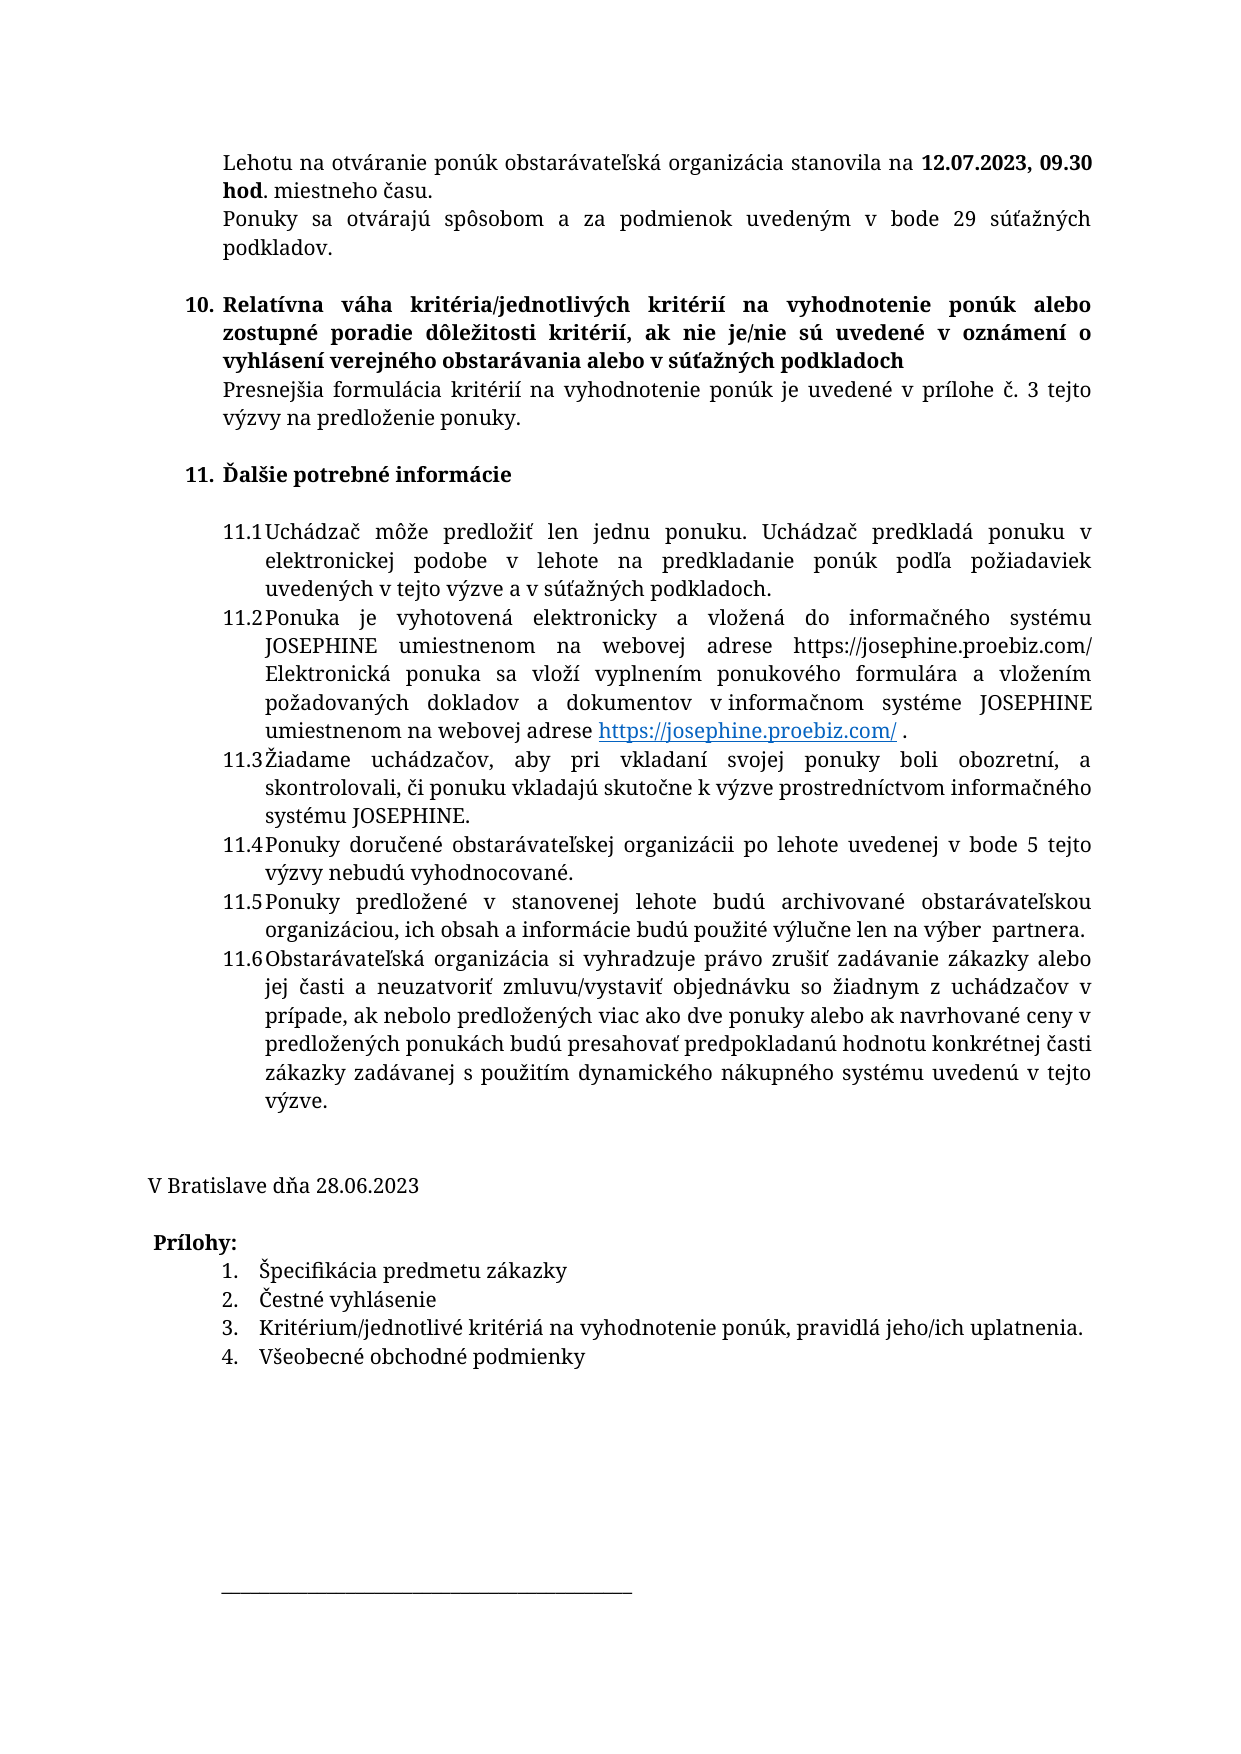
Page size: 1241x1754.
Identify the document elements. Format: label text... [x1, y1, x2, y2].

list Lehotu na otváranie ponúk obstarávateľská organizácia stanovila na 12.07.2023, 09.30 hod. miestneho času. [223, 148, 1093, 204]
list Ponuka je vyhotovená elektronicky a vložená do informačného systému JOSEPHINE umiestnenom na webovej adrese https://josephine.proebiz.com/ Elektronická ponuka sa vloží vyplnením ponukového formulára a vložením požadovaných dokladov a dokumentov v informačnom systéme JOSEPHINE umiestnenom na webovej adrese https://josephine.proebiz.com/ . [223, 603, 1093, 745]
list Ponuky sa otvárajú spôsobom a za podmienok uvedeným v bode 29 súťažných podkladov. [223, 204, 1093, 261]
text V Bratislave dňa 28.06.2023 [148, 1171, 1093, 1200]
list Ponuky predložené v stanovenej lehote budú archivované obstarávateľskou organizáciou, ich obsah a informácie budú použité výlučne len na výber partnera. [223, 887, 1093, 944]
list Ďalšie potrebné informácie [185, 460, 1093, 489]
text Prílohy: [148, 1228, 1093, 1257]
list Ponuky doručené obstarávateľskej organizácii po lehote uvedenej v bode 5 tejto výzvy nebudú vyhodnocované. [223, 830, 1093, 887]
list Presnejšia formulácia kritérií na vyhodnotenie ponúk je uvedené v prílohe č. 3 tejto výzvy na predloženie ponuky. [223, 375, 1093, 432]
list Obstarávateľská organizácia si vyhradzuje právo zrušiť zadávanie zákazky alebo jej časti a neuzatvoriť zmluvu/vystaviť objednávku so žiadnym z uchádzačov v prípade, ak nebolo predložených viac ako dve ponuky alebo ak navrhované ceny v predložených ponukách budú presahovať predpokladanú hodnotu konkrétnej časti zákazky zadávanej s použitím dynamického nákupného systému uvedenú v tejto výzve. [223, 944, 1093, 1114]
list Uchádzač môže predložiť len jednu ponuku. Uchádzač predkladá ponuku v elektronickej podobe v lehote na predkladanie ponúk podľa požiadaviek uvedených v tejto výzve a v súťažných podkladoch. [223, 517, 1093, 603]
list Všeobecné obchodné podmienky [221, 1342, 1093, 1370]
list Špecifikácia predmetu zákazky [221, 1257, 1093, 1285]
list Relatívna váha kritéria/jednotlivých kritérií na vyhodnotenie ponúk alebo zostupné poradie dôležitosti kritérií, ak nie je/nie sú uvedené v oznámení o vyhlásení verejného obstarávania alebo v súťažných podkladoch [185, 290, 1093, 375]
list Kritérium/jednotlivé kritériá na vyhodnotenie ponúk, pravidlá jeho/ich uplatnenia. [221, 1313, 1093, 1342]
text ___________________________________________ [148, 1569, 1093, 1598]
list Žiadame uchádzačov, aby pri vkladaní svojej ponuky boli obozretní, a skontrolovali, či ponuku vkladajú skutočne k výzve prostredníctvom informačného systému Josephine. [223, 745, 1093, 830]
list Čestné vyhlásenie [221, 1285, 1093, 1313]
